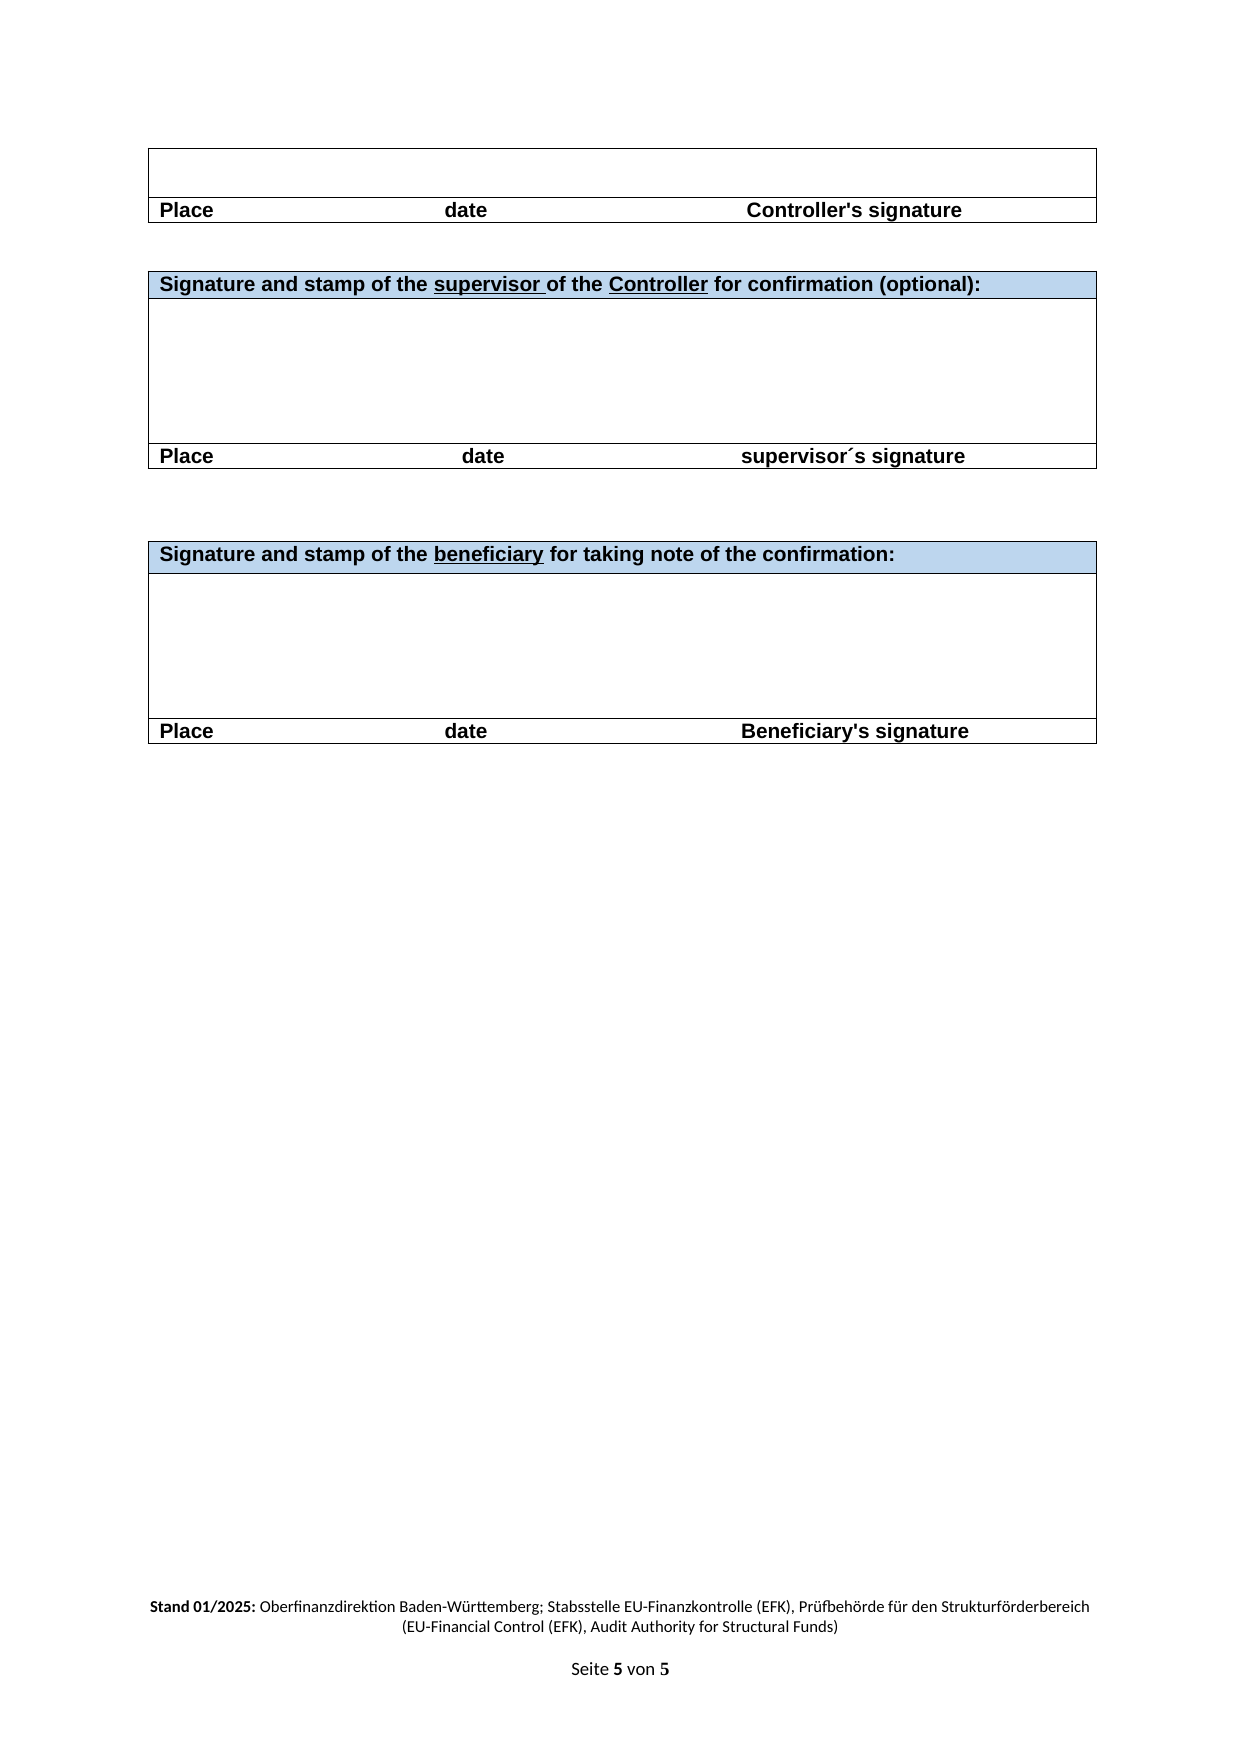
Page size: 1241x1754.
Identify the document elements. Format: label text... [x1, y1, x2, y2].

table_header Signature and stamp of the beneficiary for taking note of the confirmation: [149, 542, 1096, 573]
table_cell Place date Controller's signature [149, 198, 1096, 222]
table_cell [149, 149, 1096, 197]
table_header Signature and stamp of the supervisor of the Controller for confirmation (optional): [149, 272, 1096, 298]
table_cell Place date supervisor´s signature [149, 444, 1096, 468]
table_cell [149, 299, 1096, 443]
table_cell [149, 574, 1096, 718]
table_cell Place date Beneficiary's signature [149, 719, 1096, 743]
